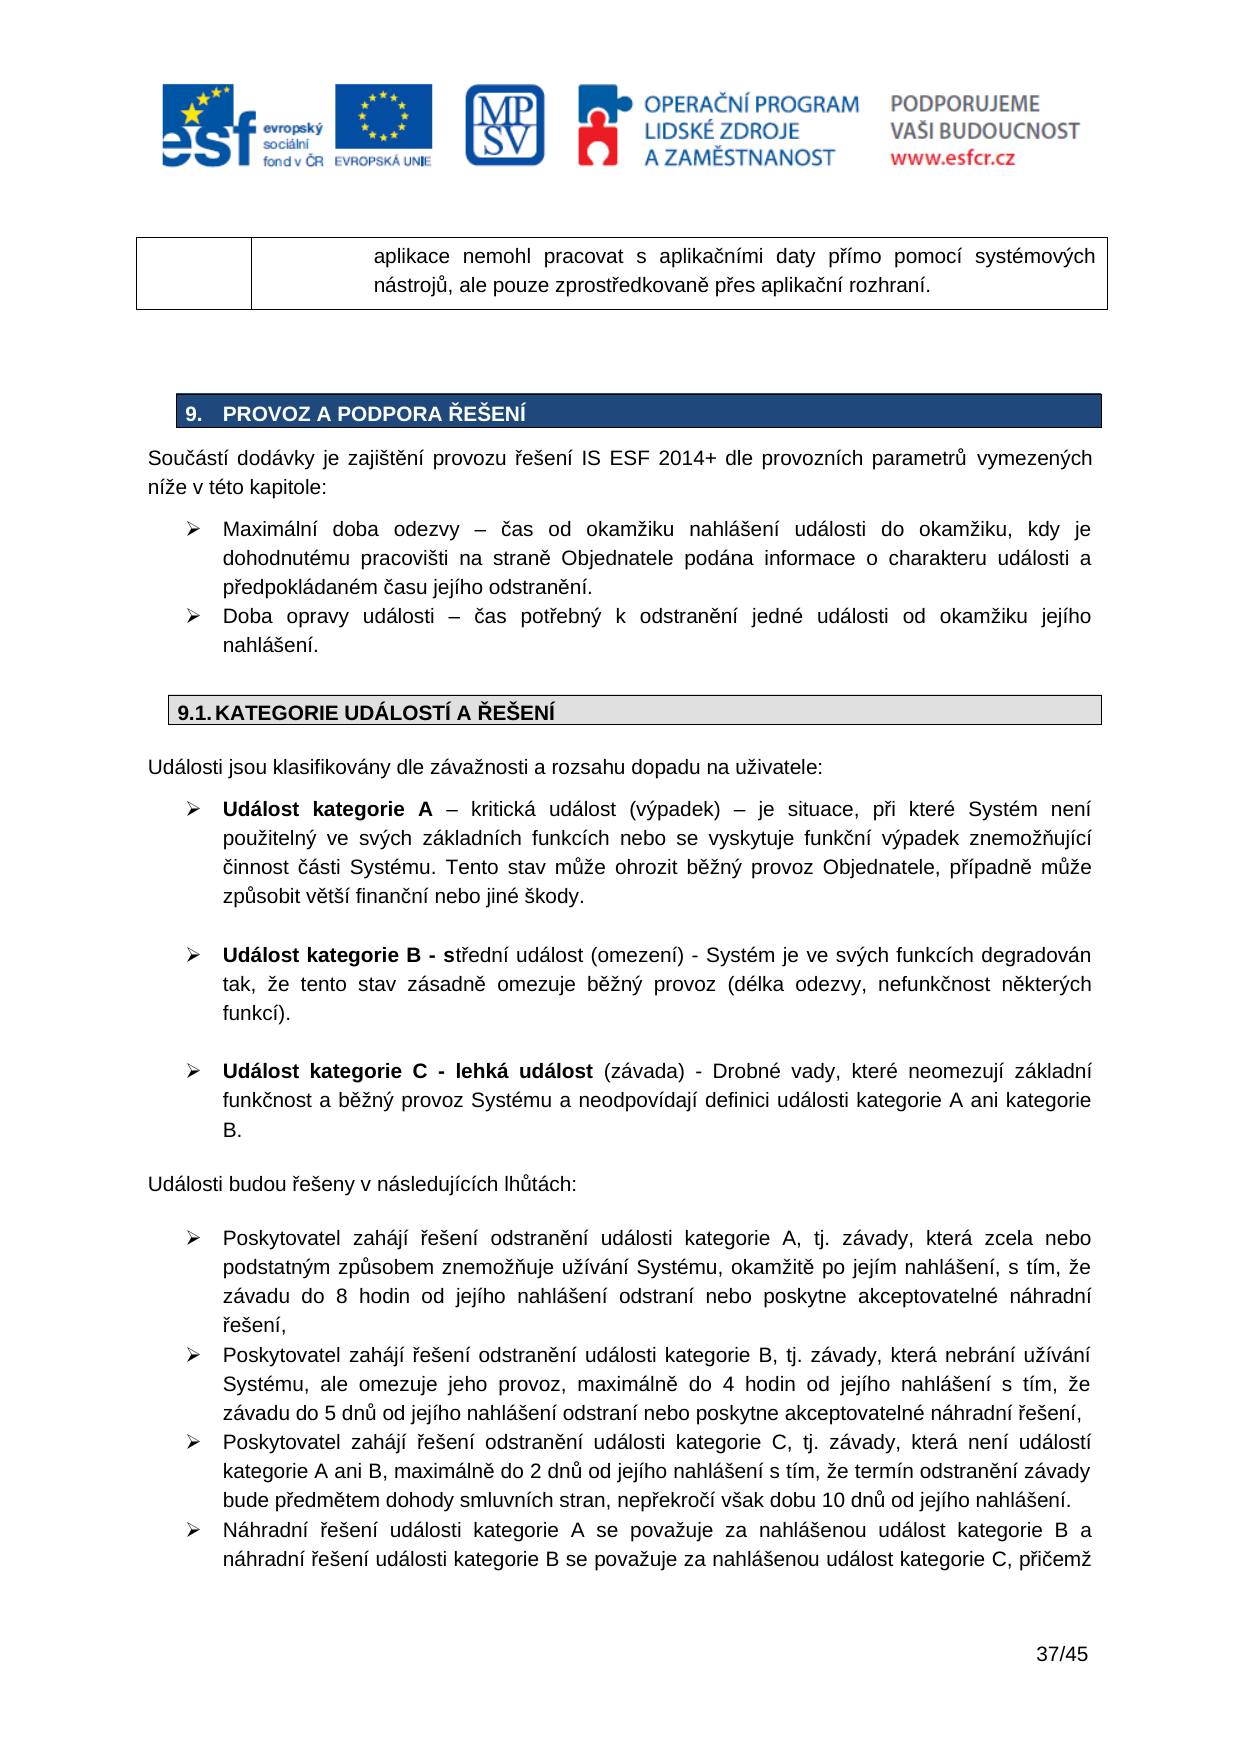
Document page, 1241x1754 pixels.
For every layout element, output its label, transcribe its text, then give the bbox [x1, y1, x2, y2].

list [185, 1512, 1093, 1571]
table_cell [252, 238, 1107, 309]
text Události budou řešeny v následujících lhůtách: [148, 1166, 1093, 1196]
text Součástí dodávky je zajištění provozu řešení IS ESF 2014+ dle provozních parametrů vymezených níže v této kapitole: [148, 440, 1093, 499]
table_cell [137, 238, 251, 309]
list Poskytovatel zahájí řešení odstranění události kategorie C, tj. závady, která není událostí kategorie A ani B, maximálně do 2 dnů od jejího nahlášení s tím, že termín odstranění závady bude předmětem dohody smluvních stran, nepřekročí však dobu 10 dnů od jejího nahlášení. [185, 1425, 1093, 1512]
subtitle Provoz a podpora řešení [177, 395, 1101, 427]
subtitle Kategorie událostí a řešení [169, 696, 1101, 724]
list Událost kategorie C - lehká událost (závada) - Drobné vady, které neomezují základní funkčnost a běžný provoz Systému a neodpovídají definici události kategorie A ani kategorie B. [185, 1054, 1093, 1141]
list Událost kategorie B - střední událost (omezení) - Systém je ve svých funkcích degradován tak, že tento stav zásadně omezuje běžný provoz (délka odezvy, nefunkčnost některých funkcí). [185, 937, 1093, 1025]
list Poskytovatel zahájí řešení odstranění události kategorie B, tj. závady, která nebrání užívání Systému, ale omezuje jeho provoz, maximálně do 4 hodin od jejího nahlášení s tím, že závadu do 5 dnů od jejího nahlášení odstraní nebo poskytne akceptovatelné náhradní řešení, [185, 1337, 1093, 1425]
list Maximální doba odezvy – čas od okamžiku nahlášení události do okamžiku, kdy je dohodnutému pracovišti na straně Objednatele podána informace o charakteru události a předpokládaném času jejího odstranění. [185, 511, 1093, 599]
list Událost kategorie A – kritická událost (výpadek) – je situace, při které Systém není použitelný ve svých základních funkcích nebo se vyskytuje funkční výpadek znemožňující činnost části Systému. Tento stav může ohrozit běžný provoz Objednatele, případně může způsobit větší finanční nebo jiné škody. [185, 791, 1093, 908]
text Události jsou klasifikovány dle závažnosti a rozsahu dopadu na uživatele: [148, 750, 1093, 779]
list Poskytovatel zahájí řešení odstranění události kategorie A, tj. závady, která zcela nebo podstatným způsobem znemožňuje užívání Systému, okamžitě po jejím nahlášení, s tím, že závadu do 8 hodin od jejího nahlášení odstraní nebo poskytne akceptovatelné náhradní řešení, [185, 1221, 1093, 1337]
list Doba opravy události – čas potřebný k odstranění jedné události od okamžiku jejího nahlášení. [185, 599, 1093, 657]
